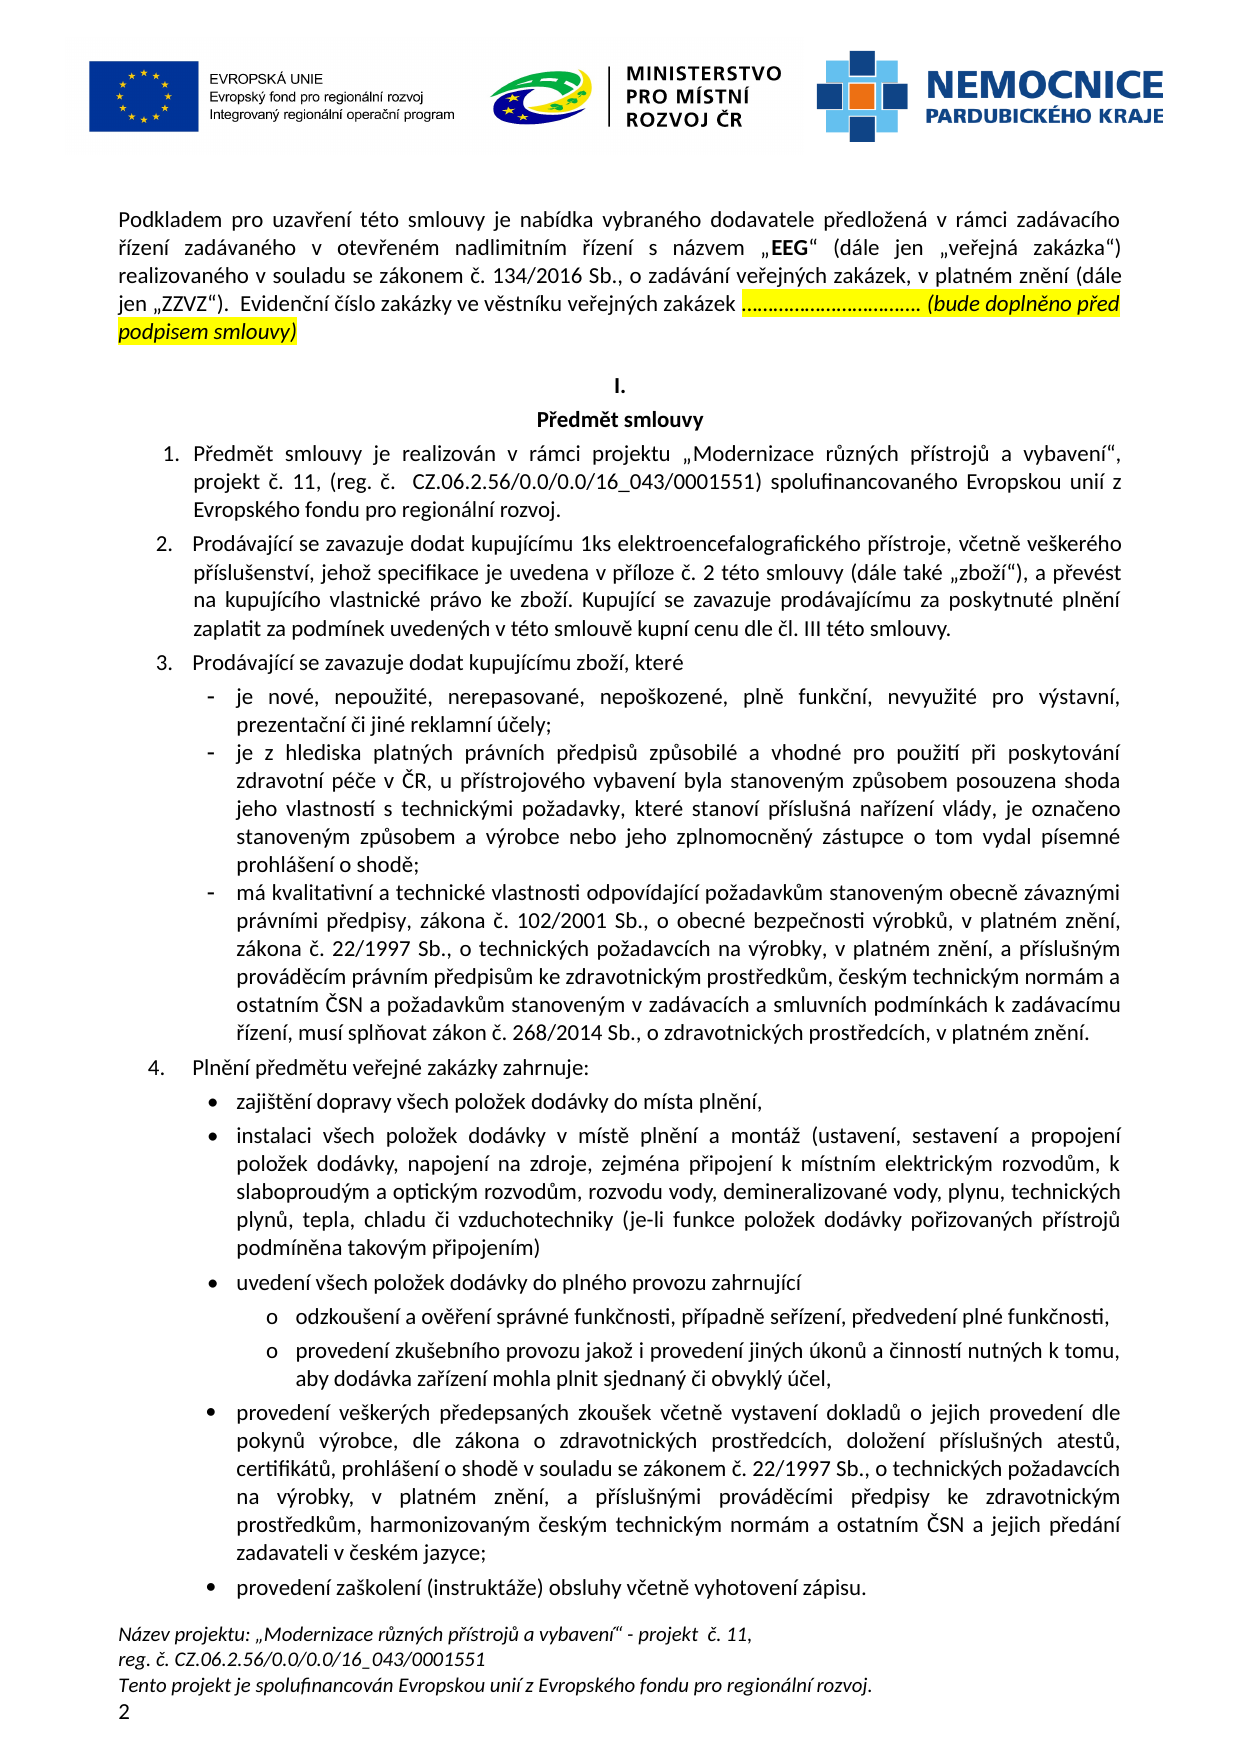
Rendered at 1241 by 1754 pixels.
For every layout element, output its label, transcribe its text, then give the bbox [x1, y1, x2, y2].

list je z hlediska platných právních předpisů způsobilé a vhodné pro použití při poskytování zdravotní péče v ČR, u přístrojového vybavení byla stanoveným způsobem posouzena shoda jeho vlastností s technickými požadavky, které stanoví příslušná nařízení vlády, je označeno stanoveným způsobem a výrobce nebo jeho zplnomocněný zástupce o tom vydal písemné prohlášení o shodě; [207, 738, 1122, 878]
list provedení veškerých předepsaných zkoušek včetně vystavení dokladů o jejich provedení dle pokynů výrobce, dle zákona o zdravotnických prostředcích, doložení příslušných atestů, certifikátů, prohlášení o shodě v souladu se zákonem č. 22/1997 Sb., o technických požadavcích na výrobky, v platném znění, a příslušnými prováděcími předpisy ke zdravotnickým prostředkům, harmonizovaným českým technickým normám a ostatním ČSN a jejich předání zadavateli v českém jazyce; [207, 1398, 1122, 1567]
text Předmět smlouvy [118, 405, 1122, 433]
picture [65, 37, 805, 155]
list je nové, nepoužité, nerepasované, nepoškozené, plně funkční, nevyužité pro výstavní, prezentační či jiné reklamní účely; [207, 682, 1122, 738]
list Plnění předmětu veřejné zakázky zahrnuje: [148, 1053, 1122, 1081]
text • uvedení všech položek dodávky do plného provozu zahrnující [118, 1268, 1122, 1296]
text o odzkoušení a ověření správné funkčnosti, případně seřízení, předvedení plné funkčnosti, [118, 1302, 1122, 1330]
picture [815, 49, 1163, 143]
text I. [118, 371, 1122, 399]
list Prodávající se zavazuje dodat kupujícímu 1ks elektroencefalografického přístroje, včetně veškerého příslušenství, jehož specifikace je uvedena v příloze č. 2 této smlouvy (dále také „zboží“), a převést na kupujícího vlastnické právo ke zboží. Kupující se zavazuje prodávajícímu za poskytnuté plnění zaplatit za podmínek uvedených v této smlouvě kupní cenu dle čl. III této smlouvy. [156, 529, 1122, 642]
text Podkladem pro uzavření této smlouvy je nabídka vybraného dodavatele předložená v rámci zadávacího řízení zadávaného v otevřeném nadlimitním řízení s názvem „EEG“ (dále jen „veřejná zakázka“) realizovaného v souladu se zákonem č. 134/2016 Sb., o zadávání veřejných zakázek, v platném znění (dále jen „ZZVZ“). Evidenční číslo zakázky ve věstníku veřejných zakázek ……………………………. (bude doplněno před podpisem smlouvy) [118, 205, 1122, 345]
list provedení zaškolení (instruktáže) obsluhy včetně vyhotovení zápisu. [207, 1573, 1122, 1601]
list Předmět smlouvy je realizován v rámci projektu „Modernizace různých přístrojů a vybavení“, projekt č. 11, (reg. č. CZ.06.2.56/0.0/0.0/16_043/0001551) spolufinancovaného Evropskou unií z Evropského fondu pro regionální rozvoj. [162, 439, 1122, 523]
text • instalaci všech položek dodávky v místě plnění a montáž (ustavení, sestavení a propojení položek dodávky, napojení na zdroje, zejména připojení k místním elektrickým rozvodům, k slaboproudým a optickým rozvodům, rozvodu vody, demineralizované vody, plynu, technických plynů, tepla, chladu či vzduchotechniky (je-li funkce položek dodávky pořizovaných přístrojů podmíněna takovým připojením) [207, 1121, 1122, 1261]
text o provedení zkušebního provozu jakož i provedení jiných úkonů a činností nutných k tomu, aby dodávka zařízení mohla plnit sjednaný či obvyklý účel, [266, 1336, 1122, 1392]
list Prodávající se zavazuje dodat kupujícímu zboží, které [156, 648, 1122, 676]
text • zajištění dopravy všech položek dodávky do místa plnění, [118, 1087, 1122, 1115]
list má kvalitativní a technické vlastnosti odpovídající požadavkům stanoveným obecně závaznými právními předpisy, zákona č. 102/2001 Sb., o obecné bezpečnosti výrobků, v platném znění, zákona č. 22/1997 Sb., o technických požadavcích na výrobky, v platném znění, a příslušným prováděcím právním předpisům ke zdravotnickým prostředkům, českým technickým normám a ostatním ČSN a požadavkům stanoveným v zadávacích a smluvních podmínkách k zadávacímu řízení, musí splňovat zákon č. 268/2014 Sb., o zdravotnických prostředcích, v platném znění. [207, 878, 1122, 1046]
